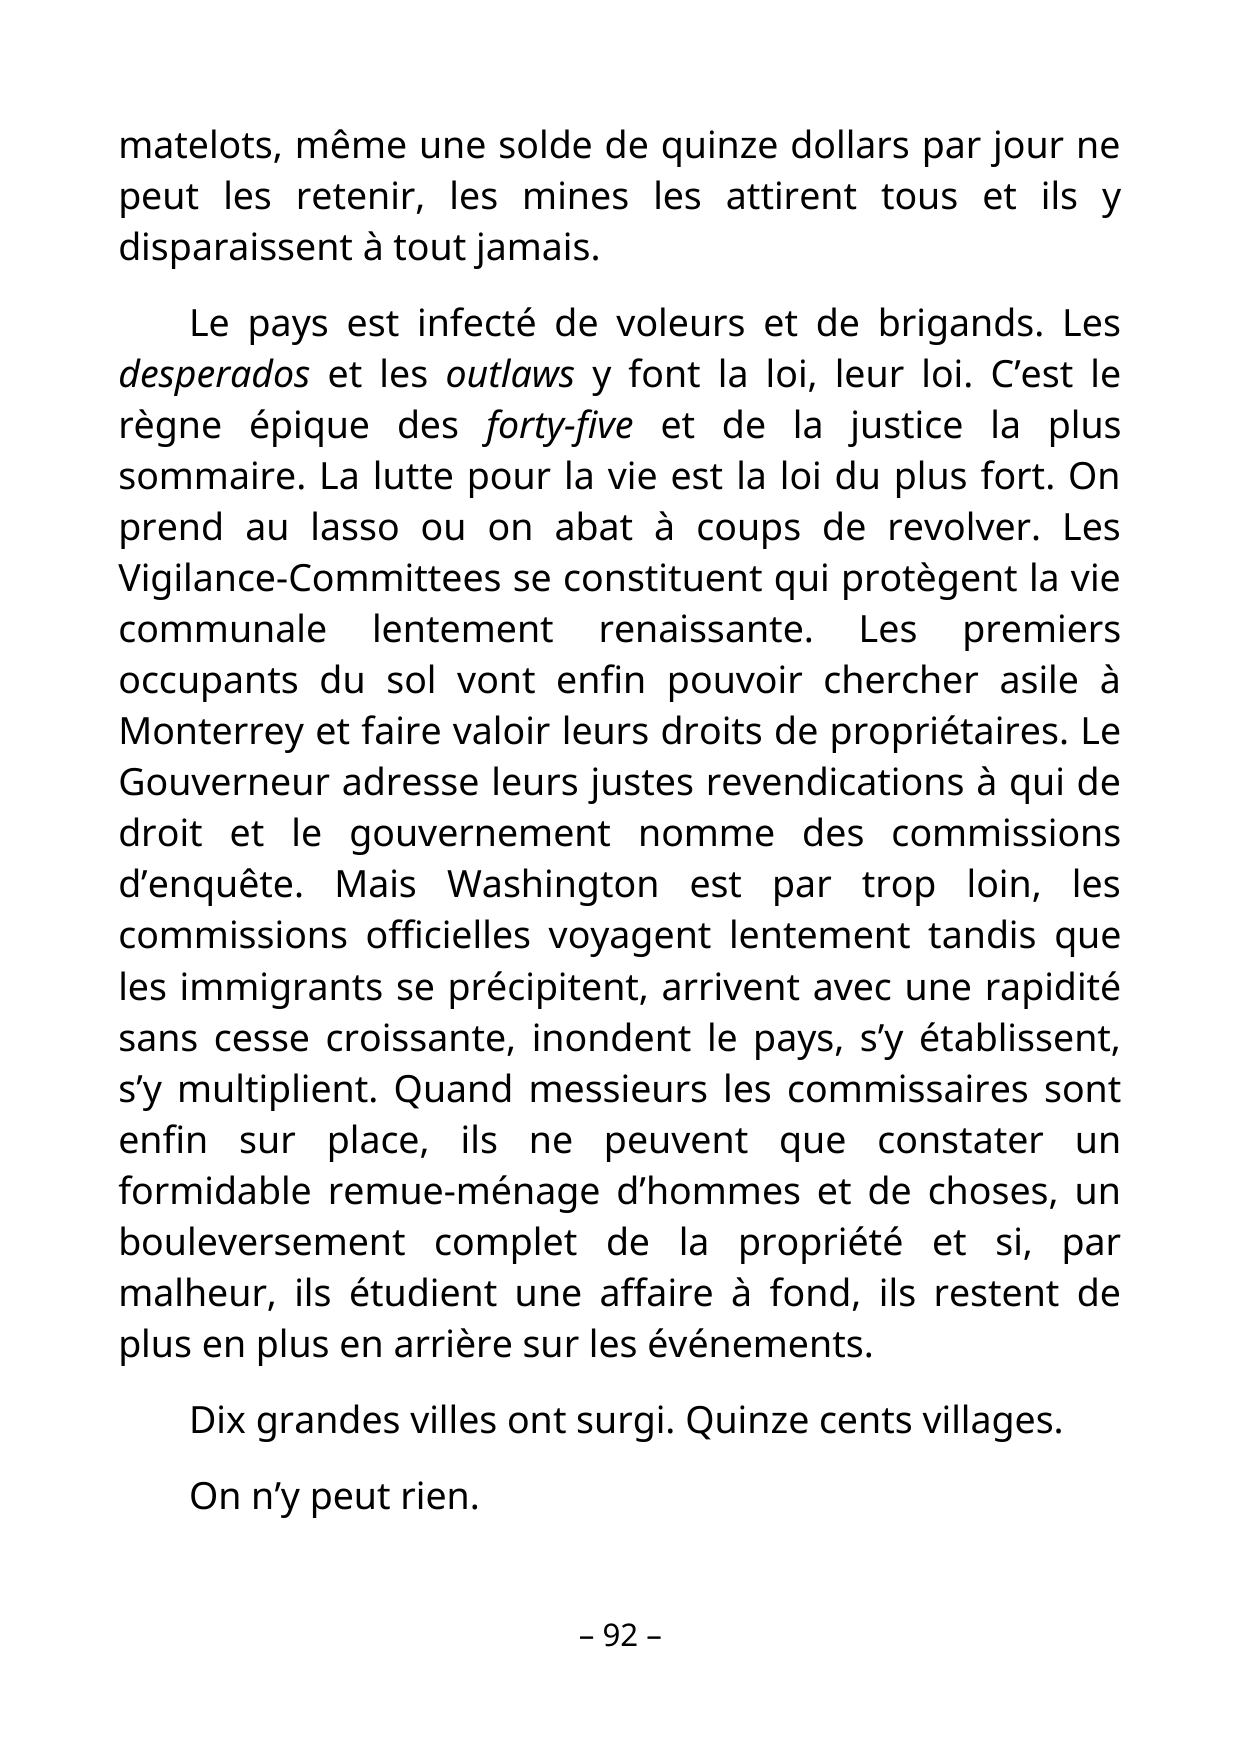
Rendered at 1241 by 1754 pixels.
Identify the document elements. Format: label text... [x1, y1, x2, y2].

text Le pays est infecté de voleurs et de brigands. Les desperados et les outlaws y font la loi, leur loi. C’est le règne épique des forty-five et de la justice la plus sommaire. La lutte pour la vie est la loi du plus fort. On prend au lasso ou on abat à coups de revolver. Les Vigilance-Committees se constituent qui protègent la vie communale lentement renaissante. Les premiers occupants du sol vont enfin pouvoir chercher asile à Monterrey et faire valoir leurs droits de propriétaires. Le Gouverneur adresse leurs justes revendications à qui de droit et le gouvernement nomme des commissions d’enquête. Mais Washington est par trop loin, les commissions officielles voyagent lentement tandis que les immigrants se précipitent, arrivent avec une rapidité sans cesse croissante, inondent le pays, s’y établissent, s’y multiplient. Quand messieurs les commissaires sont enfin sur place, ils ne peuvent que constater un formidable remue-ménage d’hommes et de choses, un bouleversement complet de la propriété et si, par malheur, ils étudient une affaire à fond, ils restent de plus en plus en arrière sur les événements. [118, 296, 1122, 1368]
text On n’y peut rien. [118, 1469, 1122, 1520]
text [118, 118, 1122, 271]
text Dix grandes villes ont surgi. Quinze cents villages. [118, 1393, 1122, 1444]
